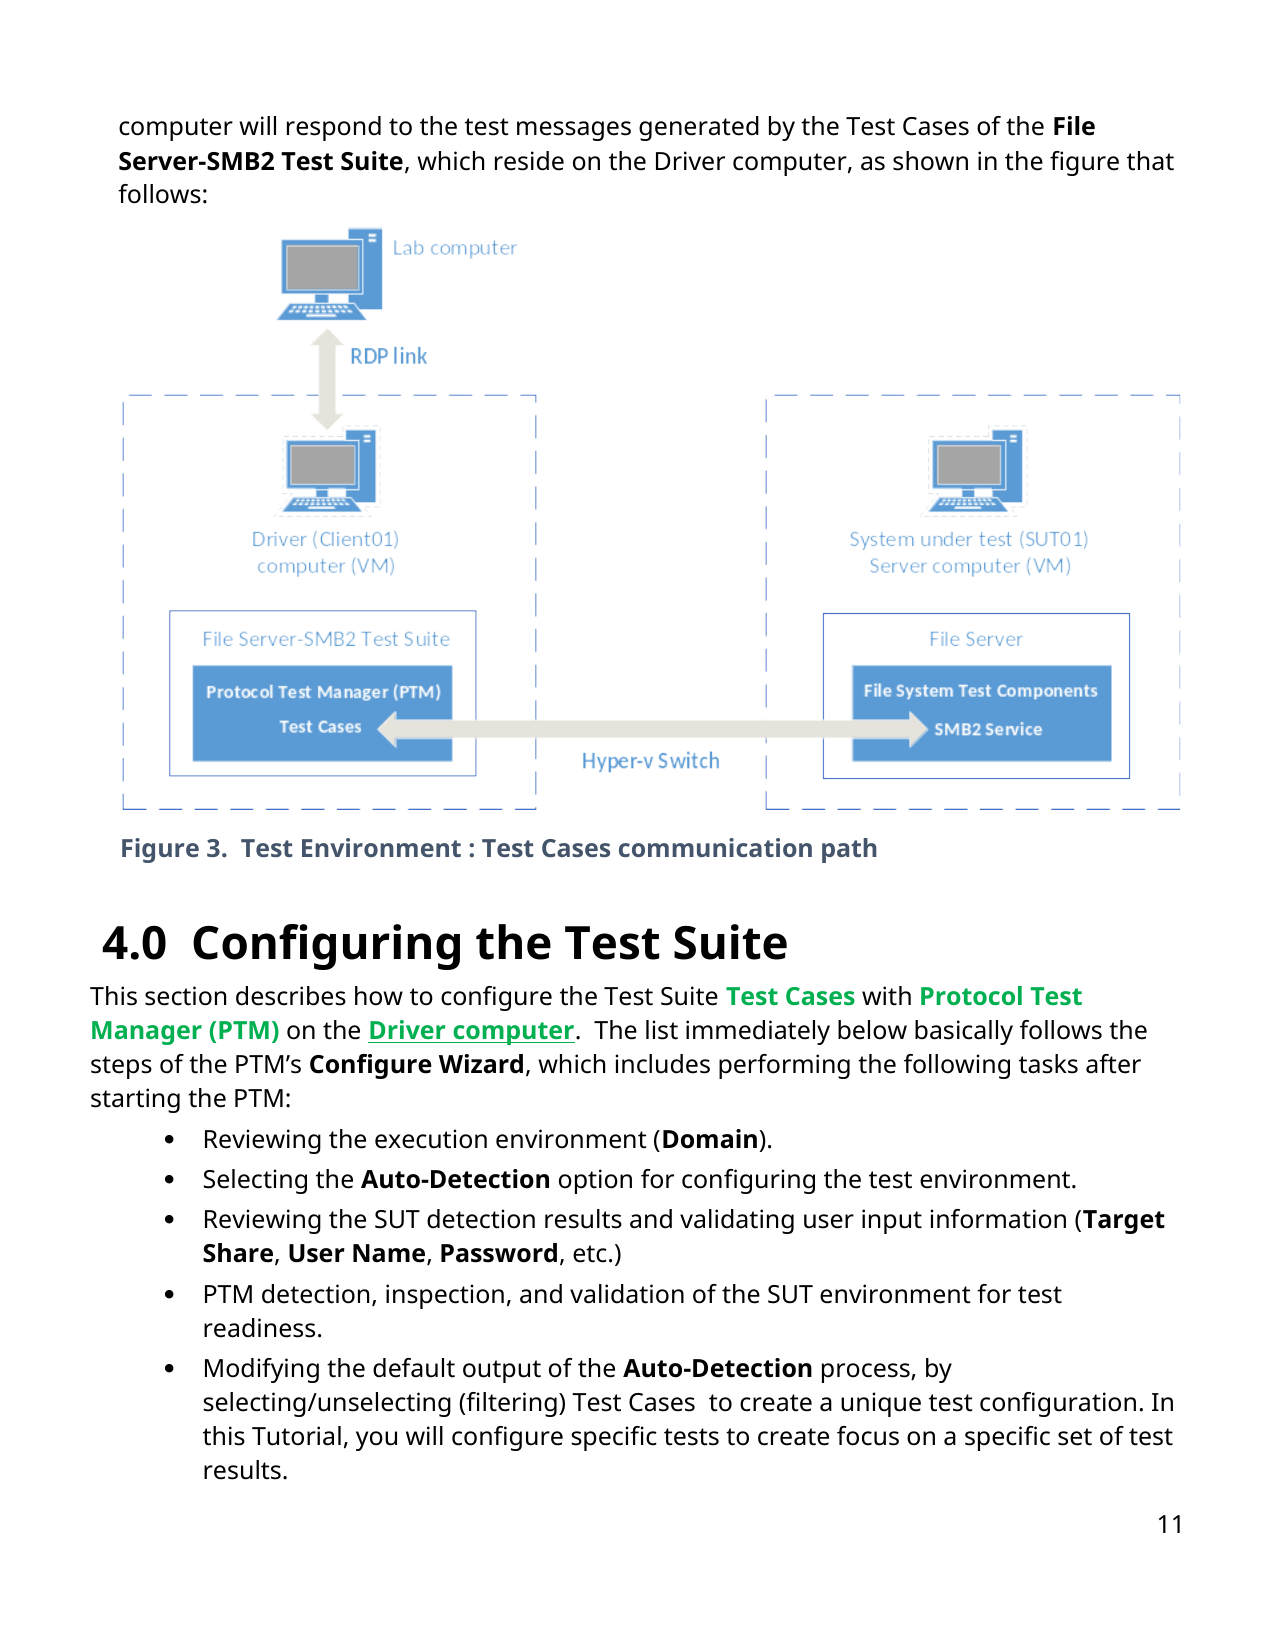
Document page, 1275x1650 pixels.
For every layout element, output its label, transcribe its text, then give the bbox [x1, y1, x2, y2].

list Reviewing the SUT detection results and validating user input information (Target Share, User Name, Password, etc.) [165, 1202, 1185, 1270]
text Figure 3. Test Environment : Test Cases communication path [90, 830, 1185, 864]
list PTM detection, inspection, and validation of the SUT environment for test readiness. [165, 1276, 1185, 1344]
list Reviewing the execution environment (Domain). [165, 1121, 1185, 1155]
list Selecting the Auto-Detection option for configuring the test environment. [165, 1162, 1185, 1196]
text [118, 109, 1185, 211]
text This section describes how to configure the Test Suite Test Cases with Protocol Test Manager (PTM) on the Driver computer. The list immediately below basically follows the steps of the PTM’s Configure Wizard, which includes performing the following tasks after starting the PTM: [90, 979, 1185, 1115]
subtitle 4.0 Configuring the Test Suite [90, 910, 1185, 972]
list Modifying the default output of the Auto-Detection process, by selecting/unselecting (filtering) Test Cases to create a unique test configuration. In this Tutorial, you will configure specific tests to create focus on a specific set of test results. [165, 1351, 1185, 1487]
